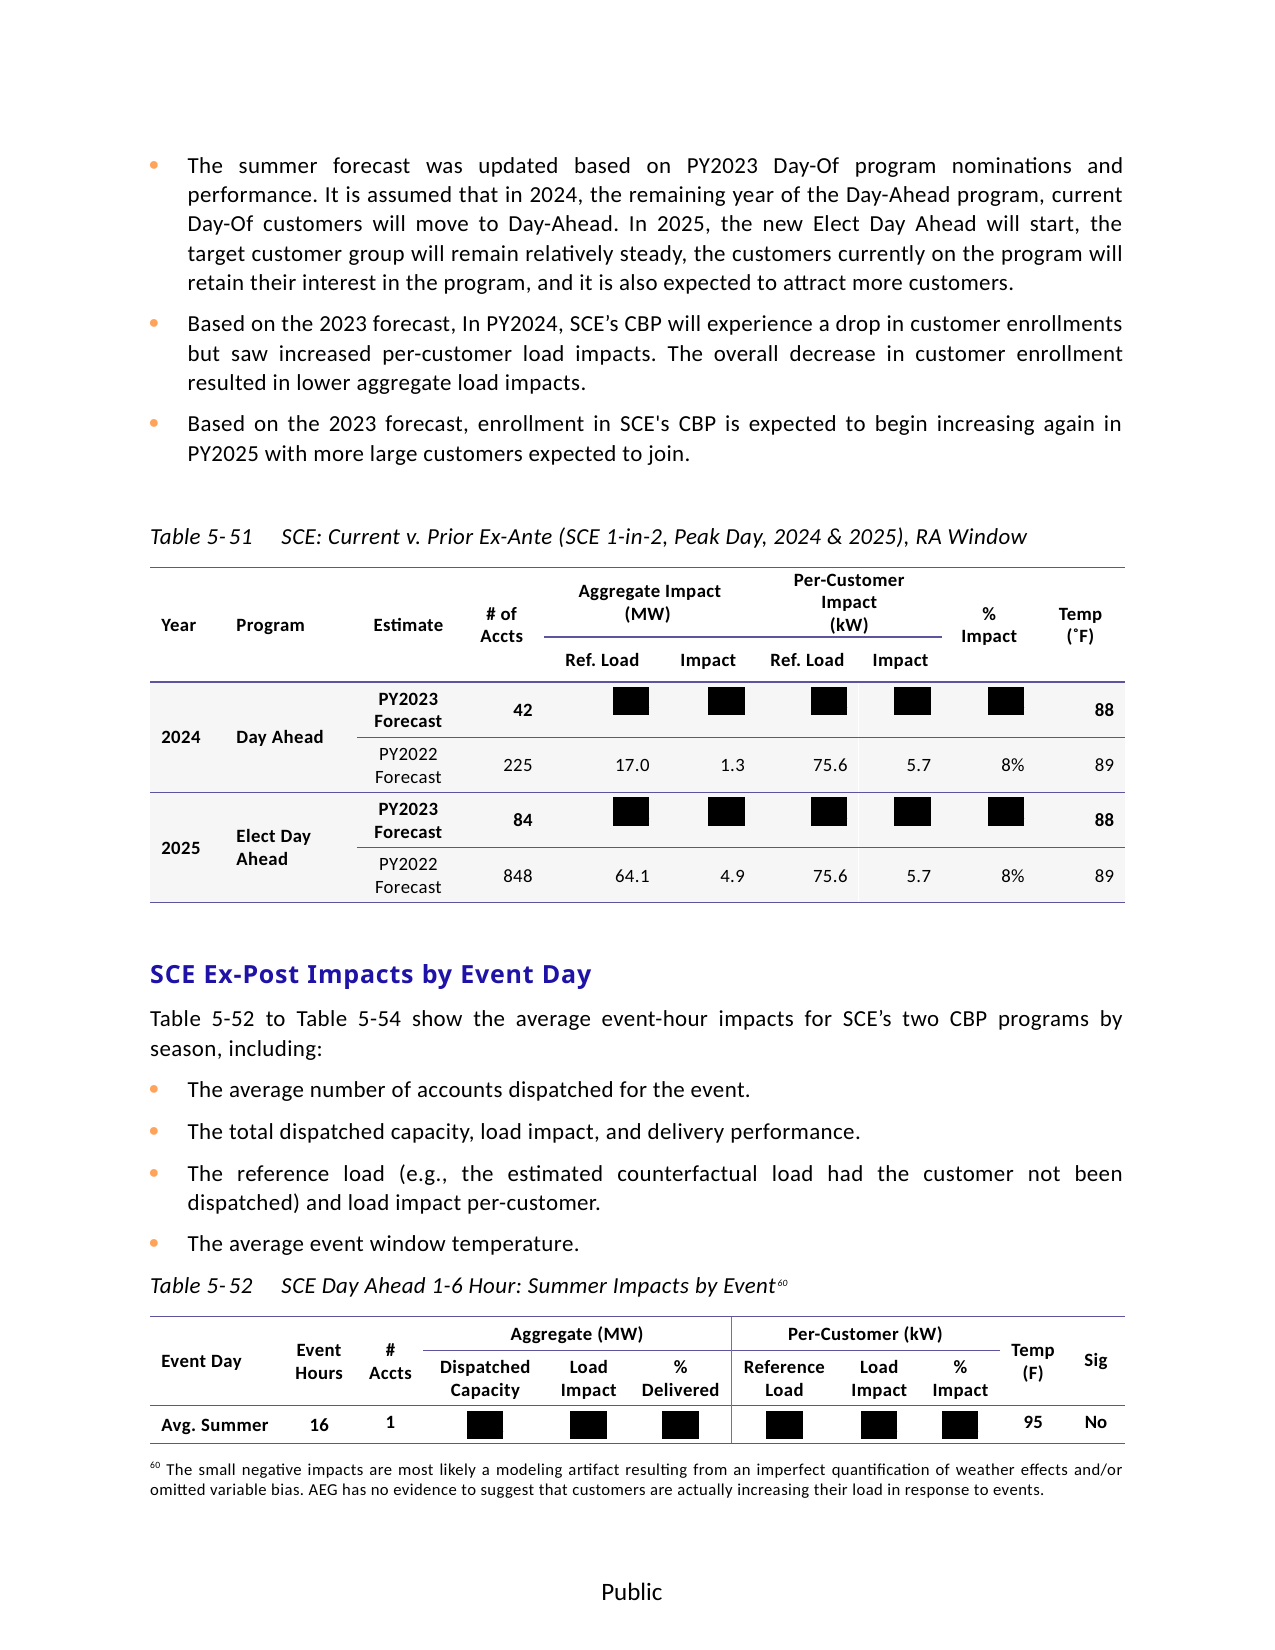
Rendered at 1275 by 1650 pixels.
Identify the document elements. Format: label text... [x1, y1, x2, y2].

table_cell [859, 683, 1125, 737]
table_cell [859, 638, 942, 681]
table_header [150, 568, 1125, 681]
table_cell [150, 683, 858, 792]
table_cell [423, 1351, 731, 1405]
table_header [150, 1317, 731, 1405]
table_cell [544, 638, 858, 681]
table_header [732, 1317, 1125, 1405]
text Table 5-19 SCE Day Ahead 1-6 Hour: Summer Impacts by Event [150, 1270, 1125, 1299]
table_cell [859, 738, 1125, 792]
list Based on the 2023 forecast, enrollment in SCE's CBP is expected to begin increasing again in PY2025 with more large customers expected to join. [150, 408, 1125, 467]
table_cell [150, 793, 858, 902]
text Table 5-19 to Table 5-21 show the average event-hour impacts for SCE’s two CBP programs by season, including: [150, 1003, 1125, 1062]
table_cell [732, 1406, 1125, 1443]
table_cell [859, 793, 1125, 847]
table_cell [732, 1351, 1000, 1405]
text Table 5-18 SCE: Current v. Prior Ex-Ante (SCE 1-in-2, Peak Day, 2024 & 2025), RA Window [150, 521, 1125, 550]
list The summer forecast was updated based on PY2023 Day-Of program nominations and performance. It is assumed that in 2024, the remaining year of the Day-Ahead program, current Day-Of customers will move to Day-Ahead. In 2025, the new Elect Day Ahead will start, the target customer group will remain relatively steady, the customers currently on the program will retain their interest in the program, and it is also expected to attract more customers. [150, 150, 1125, 296]
list Based on the 2023 forecast, In PY2024, SCE’s CBP will experience a drop in customer enrollments but saw increased per-customer load impacts. The overall decrease in customer enrollment resulted in lower aggregate load impacts. [150, 308, 1125, 396]
list The average event window temperature. [150, 1228, 1125, 1257]
list The total dispatched capacity, load impact, and delivery performance. [150, 1116, 1125, 1145]
text SCE Ex-Post Impacts by Event Day [150, 957, 1125, 991]
list The reference load (e.g., the estimated counterfactual load had the customer not been dispatched) and load impact per-customer. [150, 1157, 1125, 1216]
list The average number of accounts dispatched for the event. [150, 1074, 1125, 1103]
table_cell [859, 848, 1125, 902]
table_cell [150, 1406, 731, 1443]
